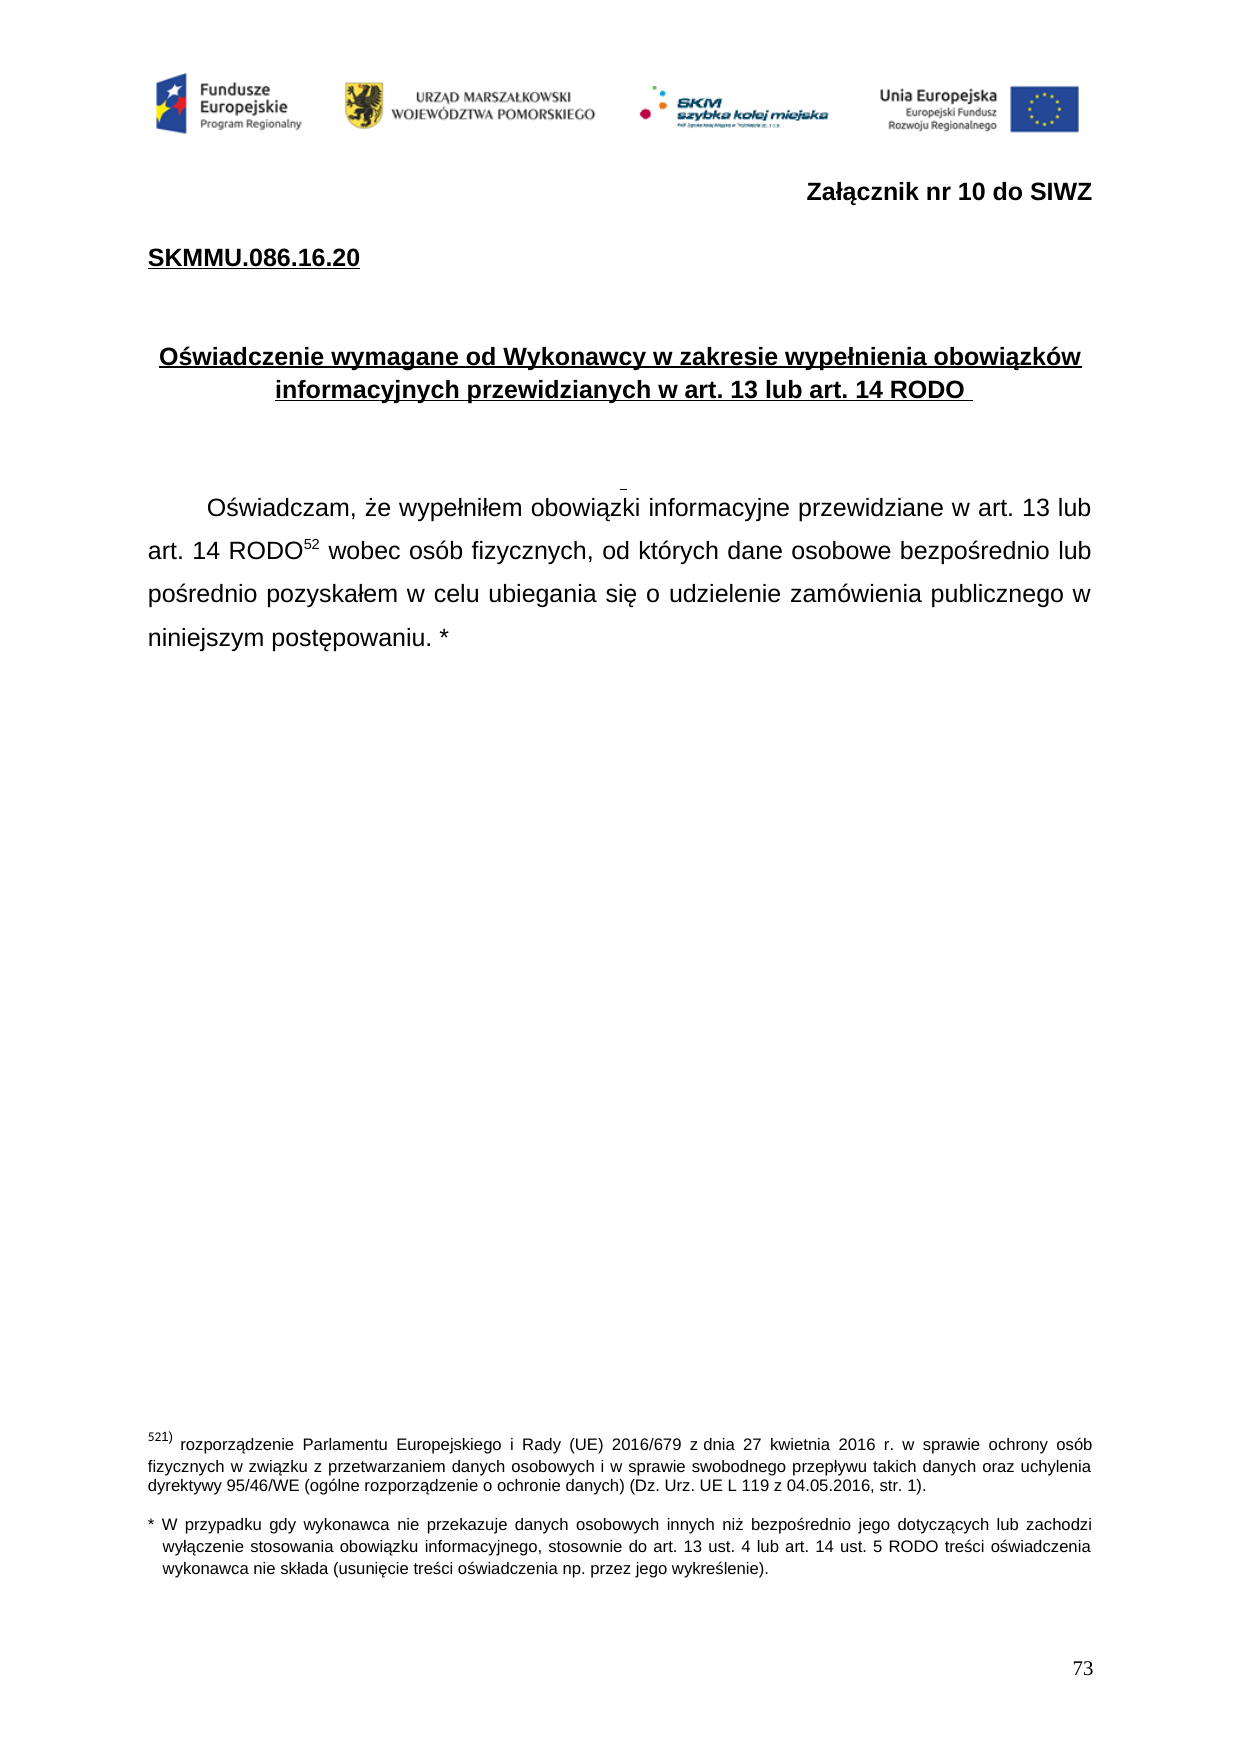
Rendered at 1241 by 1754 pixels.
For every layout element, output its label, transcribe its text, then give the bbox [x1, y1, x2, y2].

text Załącznik nr 10 do SIWZ [148, 176, 1093, 205]
text Oświadczam, że wypełniłem obowiązki informacyjne przewidziane w art. 13 lub art. 14 RODO wobec osób fizycznych, od których dane osobowe bezpośrednio lub pośrednio pozyskałem w celu ubiegania się o udzielenie zamówienia publicznego w niniejszym postępowaniu. * [148, 493, 1093, 651]
text SKMMU.086.16.20 [148, 242, 1093, 271]
picture [147, 73, 1093, 148]
text Oświadczenie wymagane od Wykonawcy w zakresie wypełnienia obowiązków informacyjnych przewidzianych w art. 13 lub art. 14 RODO [148, 342, 1093, 403]
